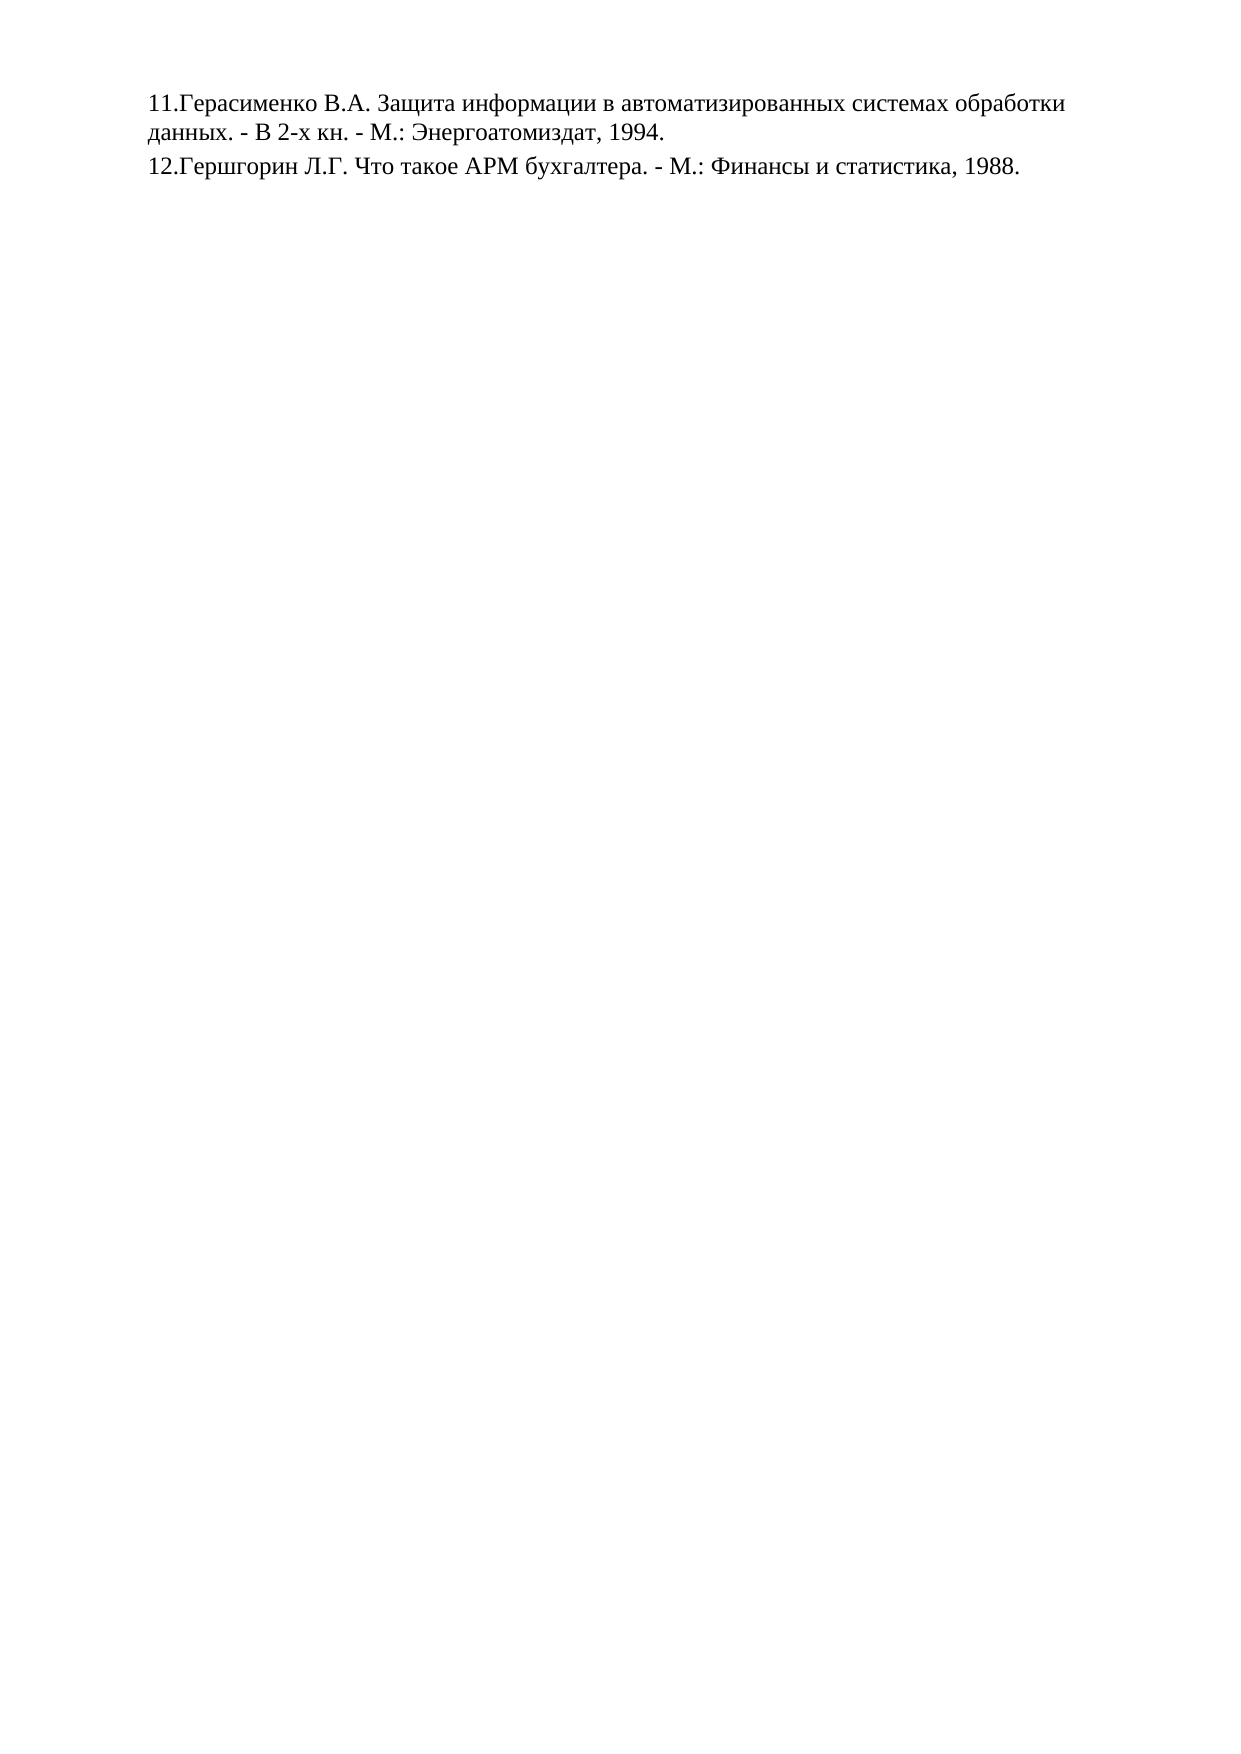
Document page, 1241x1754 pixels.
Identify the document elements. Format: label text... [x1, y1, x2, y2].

text 11.Герасименко В.А. Защита информации в автоматизированных системах обработки данных. - В 2-х кн. - М.: Энергоатомиздат, 1994. [148, 88, 1152, 146]
text 12.Гершгорин Л.Г. Что такое АРМ бухгалтера. - М.: Финансы и статистика, 1988. [148, 151, 1152, 180]
